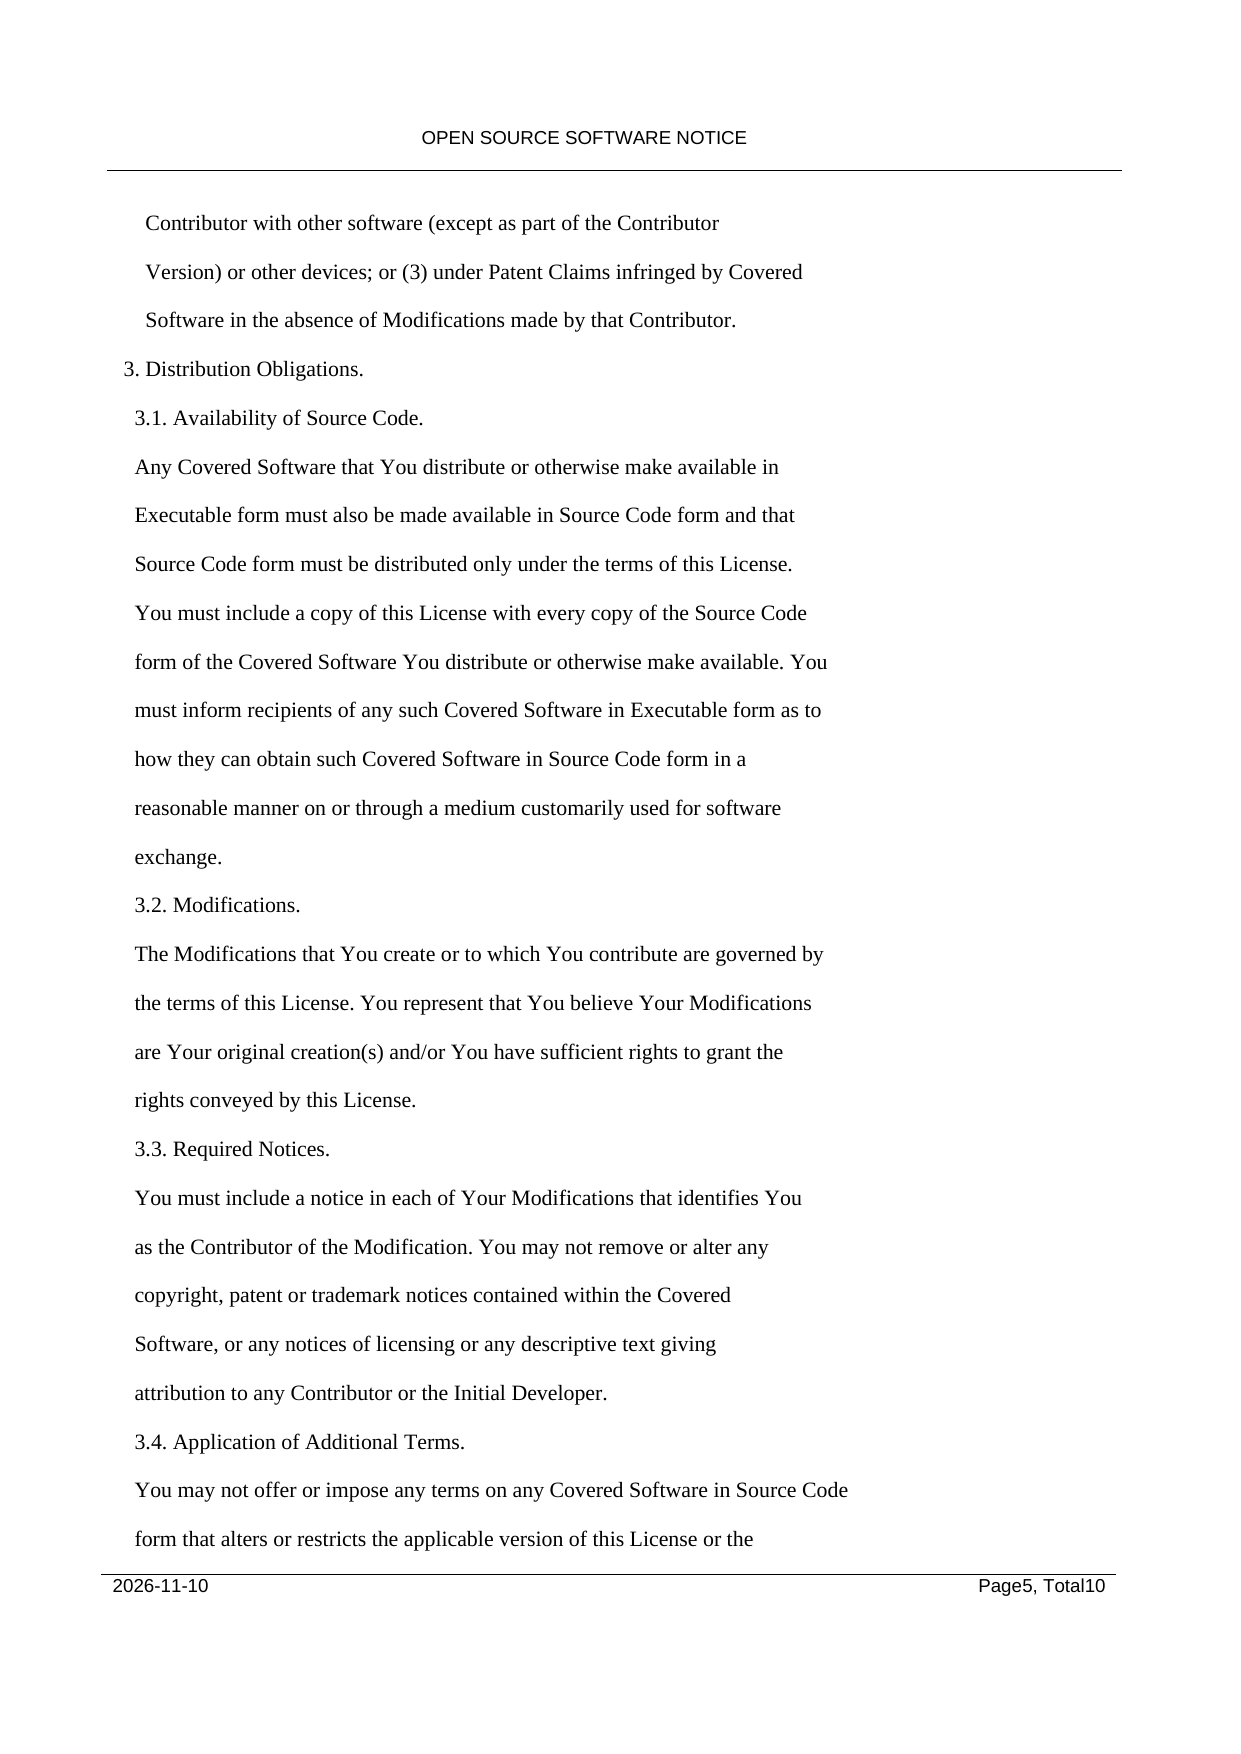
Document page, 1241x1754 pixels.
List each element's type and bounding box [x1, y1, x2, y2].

text [112, 206, 1128, 1555]
